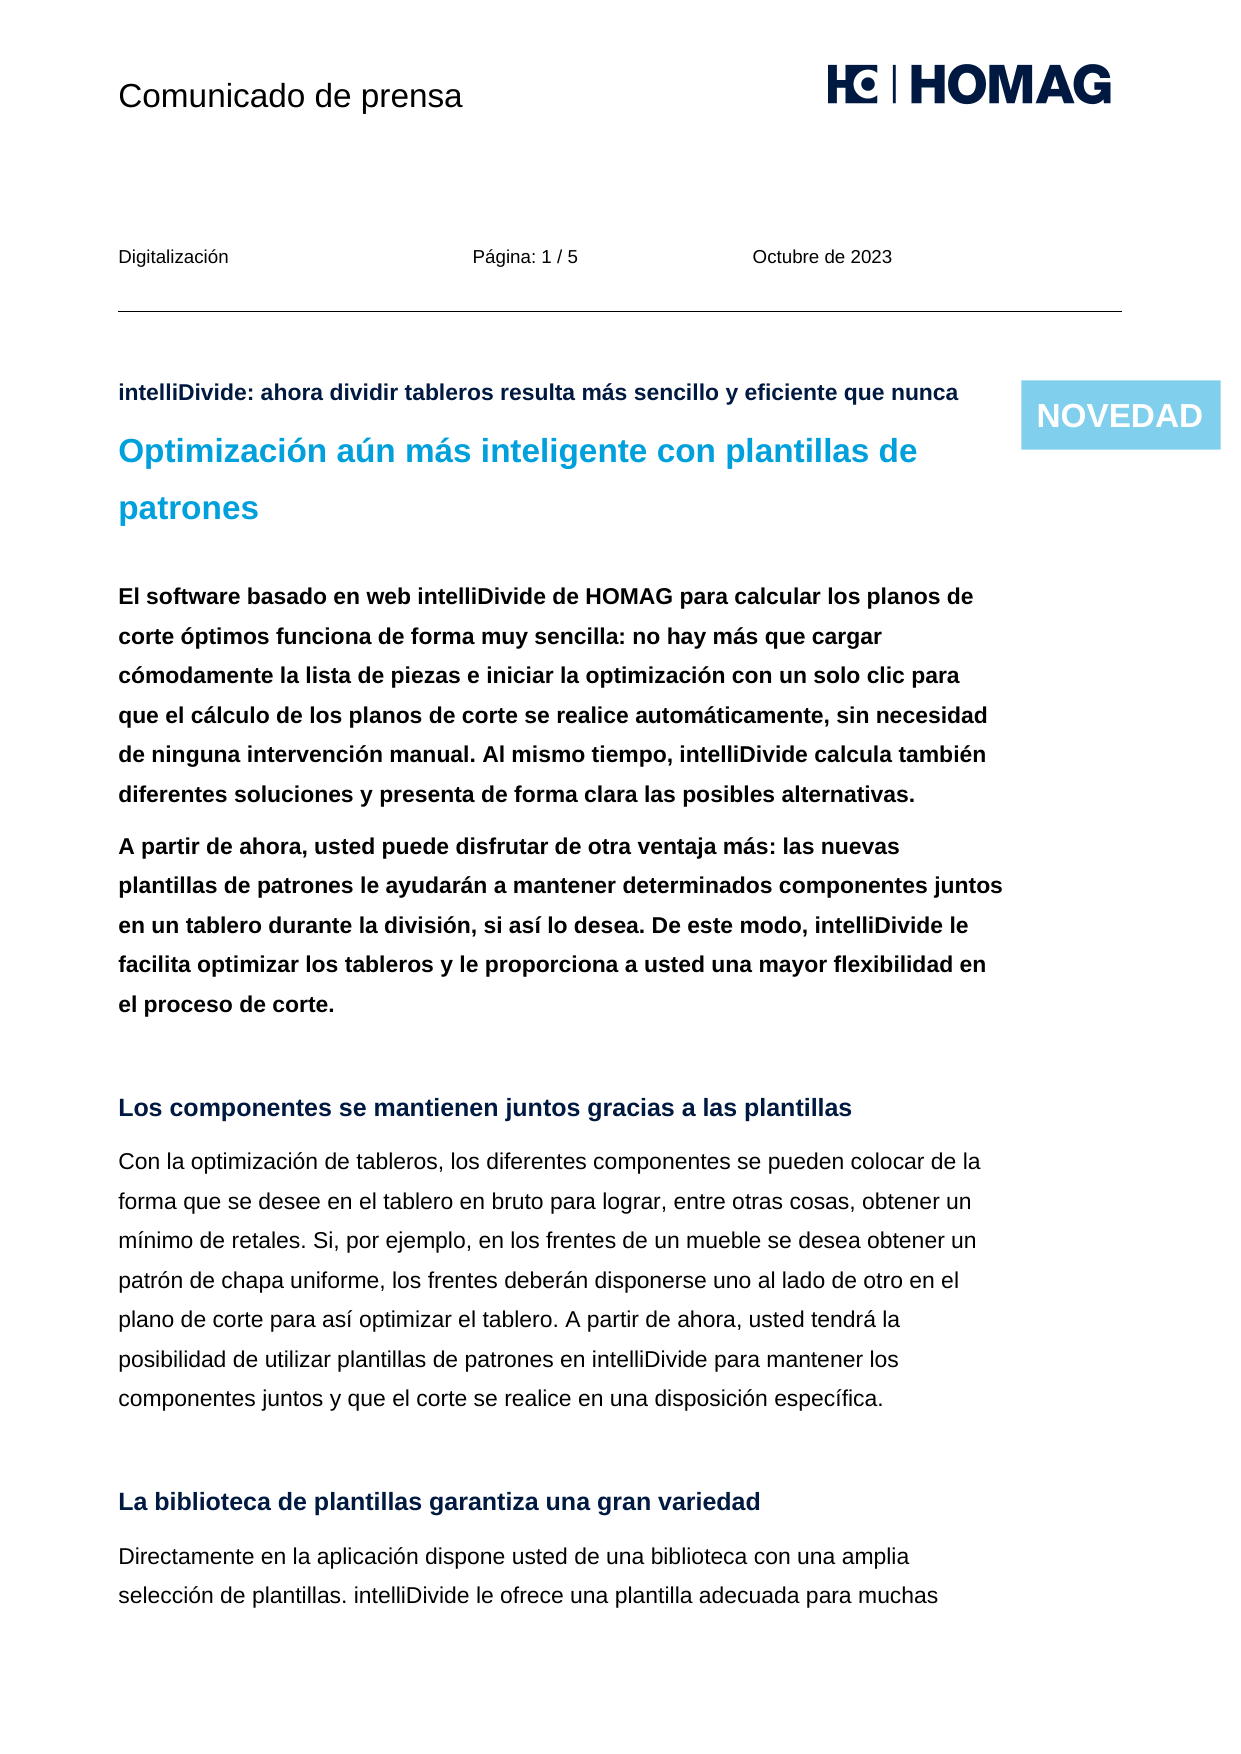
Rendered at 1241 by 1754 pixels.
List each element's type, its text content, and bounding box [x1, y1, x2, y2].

subtitle La biblioteca de plantillas garantiza una gran variedad [118, 1487, 1004, 1516]
subtitle Los componentes se mantienen juntos gracias a las plantillas [118, 1093, 1004, 1121]
text El software basado en web intelliDivide de HOMAG para calcular los planos de corte óptimos funciona de forma muy sencilla: no hay más que cargar cómodamente la lista de piezas e iniciar la optimización con un solo clic para que el cálculo de los planos de corte se realice automáticamente, sin necesidad de ninguna intervención manual. Al mismo tiempo, intelliDivide calcula también diferentes soluciones y presenta de forma clara las posibles alternativas. [118, 583, 1004, 807]
text A partir de ahora, usted puede disfrutar de otra ventaja más: las nuevas plantillas de patrones le ayudarán a mantener determinados componentes juntos en un tablero durante la división, si así lo desea. De este modo, intelliDivide le facilita optimizar los tableros y le proporciona a usted una mayor flexibilidad en el proceso de corte. [118, 833, 1004, 1017]
picture [820, 59, 1123, 108]
subtitle Optimización aún más inteligente con plantillas de patrones [118, 431, 1004, 527]
subtitle intelliDivide: ahora dividir tableros resulta más sencillo y eficiente que nunca [118, 379, 1004, 405]
text Con la optimización de tableros, los diferentes componentes se pueden colocar de la forma que se desee en el tablero en bruto para lograr, entre otras cosas, obtener un mínimo de retales. Si, por ejemplo, en los frentes de un mueble se desea obtener un patrón de chapa uniforme, los frentes deberán disponerse uno al lado de otro en el plano de corte para así optimizar el tablero. A partir de ahora, usted tendrá la posibilidad de utilizar plantillas de patrones en intelliDivide para mantener los componentes juntos y que el corte se realice en una disposición específica. [118, 1148, 1004, 1411]
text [118, 1543, 1004, 1608]
